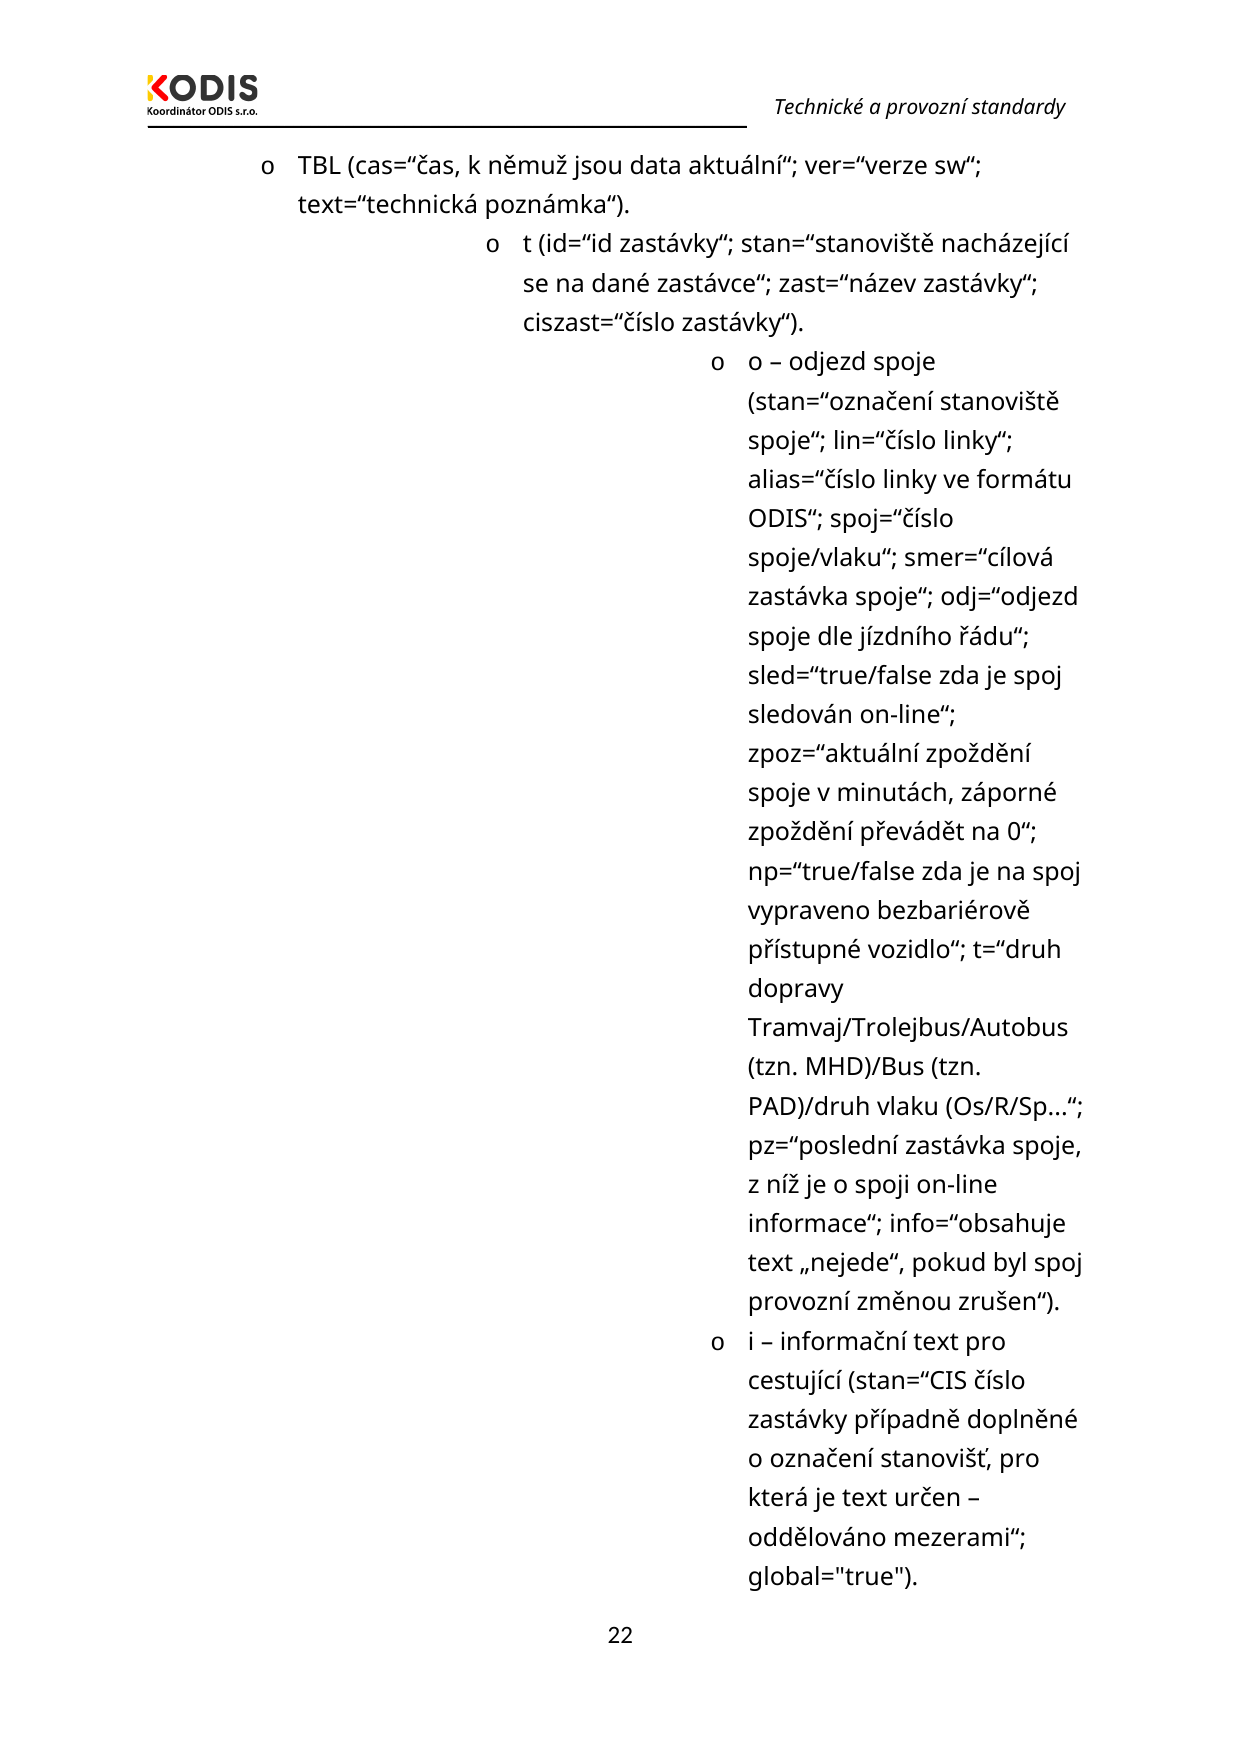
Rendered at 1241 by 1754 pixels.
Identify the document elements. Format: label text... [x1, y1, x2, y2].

list TBL (cas=“čas, k němuž jsou data aktuální“; ver=“verze sw“; text=“technická poznámka“). [260, 148, 1093, 221]
list i – informační text pro cestující (stan=“CIS číslo zastávky případně doplněné o označení stanovišť, pro která je text určen – oddělováno mezerami“; global="true"). [710, 1323, 1093, 1592]
list o – odjezd spoje (stan=“označení stanoviště spoje“; lin=“číslo linky“; alias=“číslo linky ve formátu ODIS“; spoj=“číslo spoje/vlaku“; smer=“cílová zastávka spoje“; odj=“odjezd spoje dle jízdního řádu“; sled=“true/false zda je spoj sledován on-line“; zpoz=“aktuální zpoždění spoje v minutách, záporné zpoždění převádět na 0“; np=“true/false zda je na spoj vypraveno bezbariérově přístupné vozidlo“; t=“druh dopravy Tramvaj/Trolejbus/Autobus (tzn. MHD)/Bus (tzn. PAD)/druh vlaku (Os/R/Sp...“; pz=“poslední zastávka spoje, z níž je o spoji on-line informace“; info=“obsahuje text „nejede“, pokud byl spoj provozní změnou zrušen“). [710, 344, 1093, 1318]
list t (id=“id zastávky“; stan=“stanoviště nacházející se na dané zastávce“; zast=“název zastávky“; ciszast=“číslo zastávky“). [485, 226, 1093, 339]
picture [147, 75, 258, 115]
